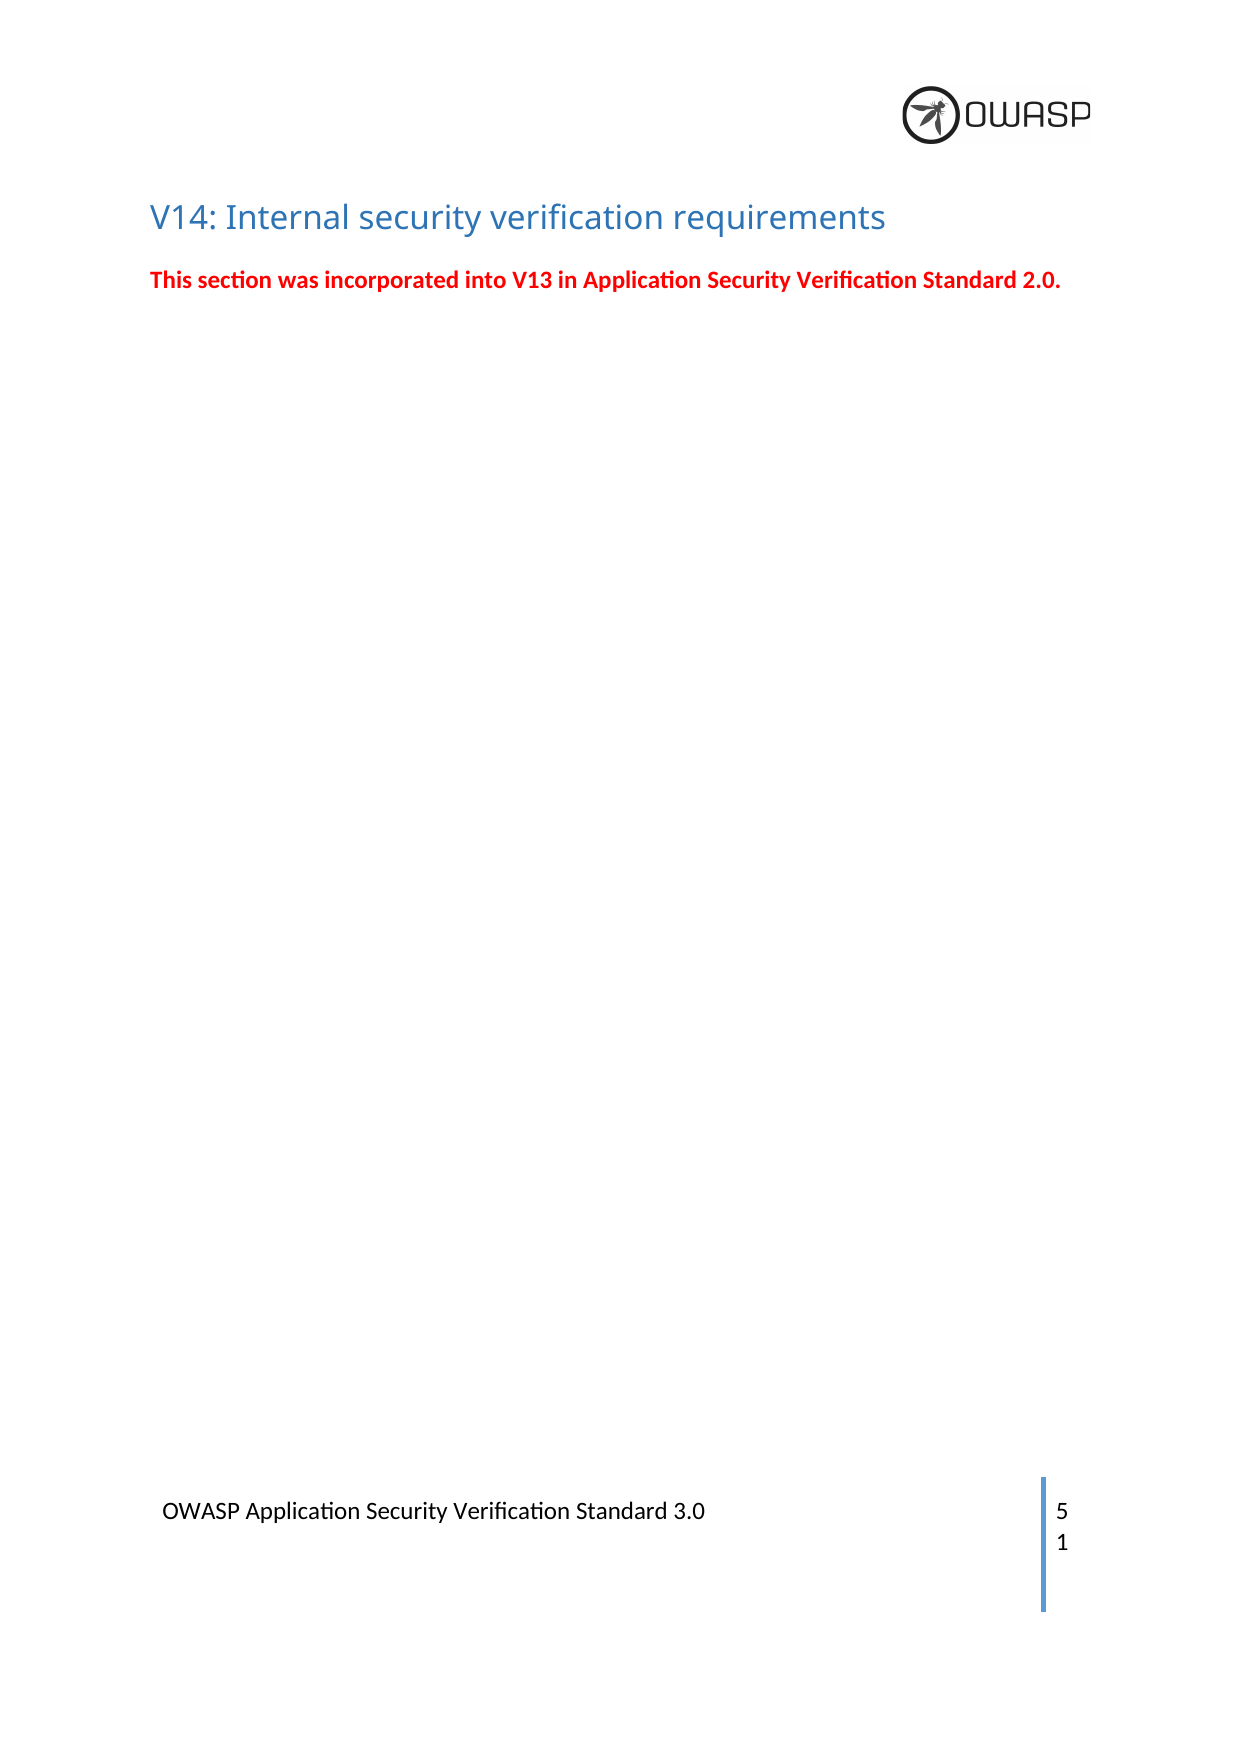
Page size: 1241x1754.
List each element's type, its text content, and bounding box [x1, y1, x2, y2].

text This section was incorporated into V13 in Application Security Verification Standard 2.0. [150, 264, 1090, 295]
picture [902, 86, 1091, 144]
subtitle V14: Internal security verification requirements [150, 194, 1090, 239]
